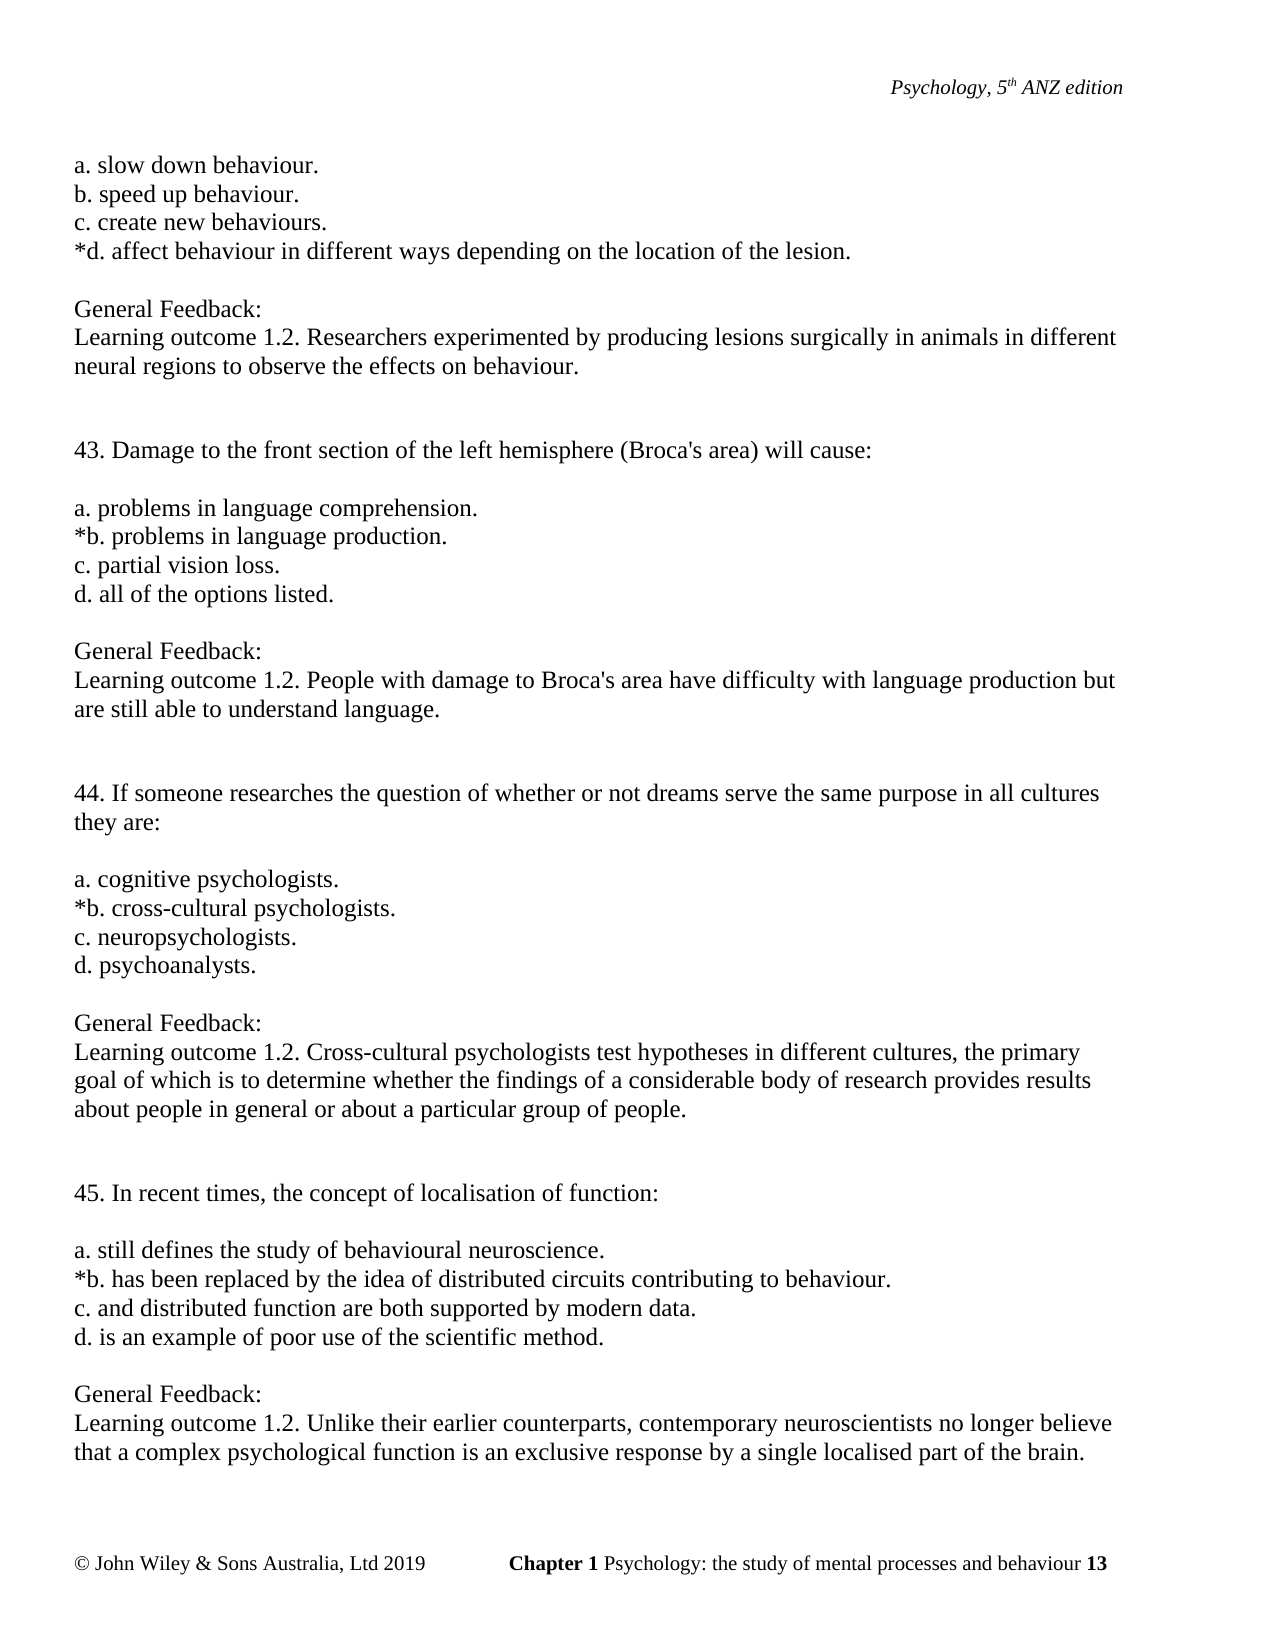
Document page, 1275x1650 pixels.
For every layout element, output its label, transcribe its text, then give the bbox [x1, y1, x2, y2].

text c. and distributed function are both supported by modern data. [74, 1293, 1125, 1322]
text Learning outcome 1.2. Cross-cultural psychologists test hypotheses in different cultures, the primary goal of which is to determine whether the findings of a considerable body of research provides results about people in general or about a particular group of people. [74, 1037, 1125, 1123]
text *b. problems in language production. [74, 521, 1125, 550]
text c. neuropsychologists. [74, 922, 1125, 950]
text d. all of the options listed. [74, 579, 1125, 608]
text General Feedback: [74, 1008, 1125, 1037]
text a. slow down behaviour. [74, 150, 1125, 179]
text *b. cross-cultural psychologists. [74, 893, 1125, 922]
text *b. has been replaced by the idea of distributed circuits contributing to behaviour. [74, 1264, 1125, 1293]
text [74, 1408, 1125, 1466]
text Learning outcome 1.2. Researchers experimented by producing lesions surgically in animals in different neural regions to observe the effects on behaviour. [74, 322, 1125, 380]
text d. is an example of poor use of the scientific method. [74, 1322, 1125, 1351]
text 44. If someone researches the question of whether or not dreams serve the same purpose in all cultures they are: [74, 778, 1125, 835]
text c. partial vision loss. [74, 550, 1125, 579]
text c. create new behaviours. [74, 207, 1125, 236]
text General Feedback: [74, 636, 1125, 665]
text b. speed up behaviour. [74, 179, 1125, 207]
text Learning outcome 1.2. People with damage to Broca's area have difficulty with language production but are still able to understand language. [74, 665, 1125, 723]
text 43. Damage to the front section of the left hemisphere (Broca's area) will cause: [74, 435, 1125, 464]
text General Feedback: [74, 294, 1125, 322]
text a. still defines the study of behavioural neuroscience. [74, 1236, 1125, 1264]
text d. psychoanalysts. [74, 950, 1125, 979]
text *d. affect behaviour in different ways depending on the location of the lesion. [74, 236, 1125, 265]
text a. problems in language comprehension. [74, 493, 1125, 521]
text 45. In recent times, the concept of localisation of function: [74, 1178, 1125, 1207]
text a. cognitive psychologists. [74, 864, 1125, 893]
text General Feedback: [74, 1379, 1125, 1408]
